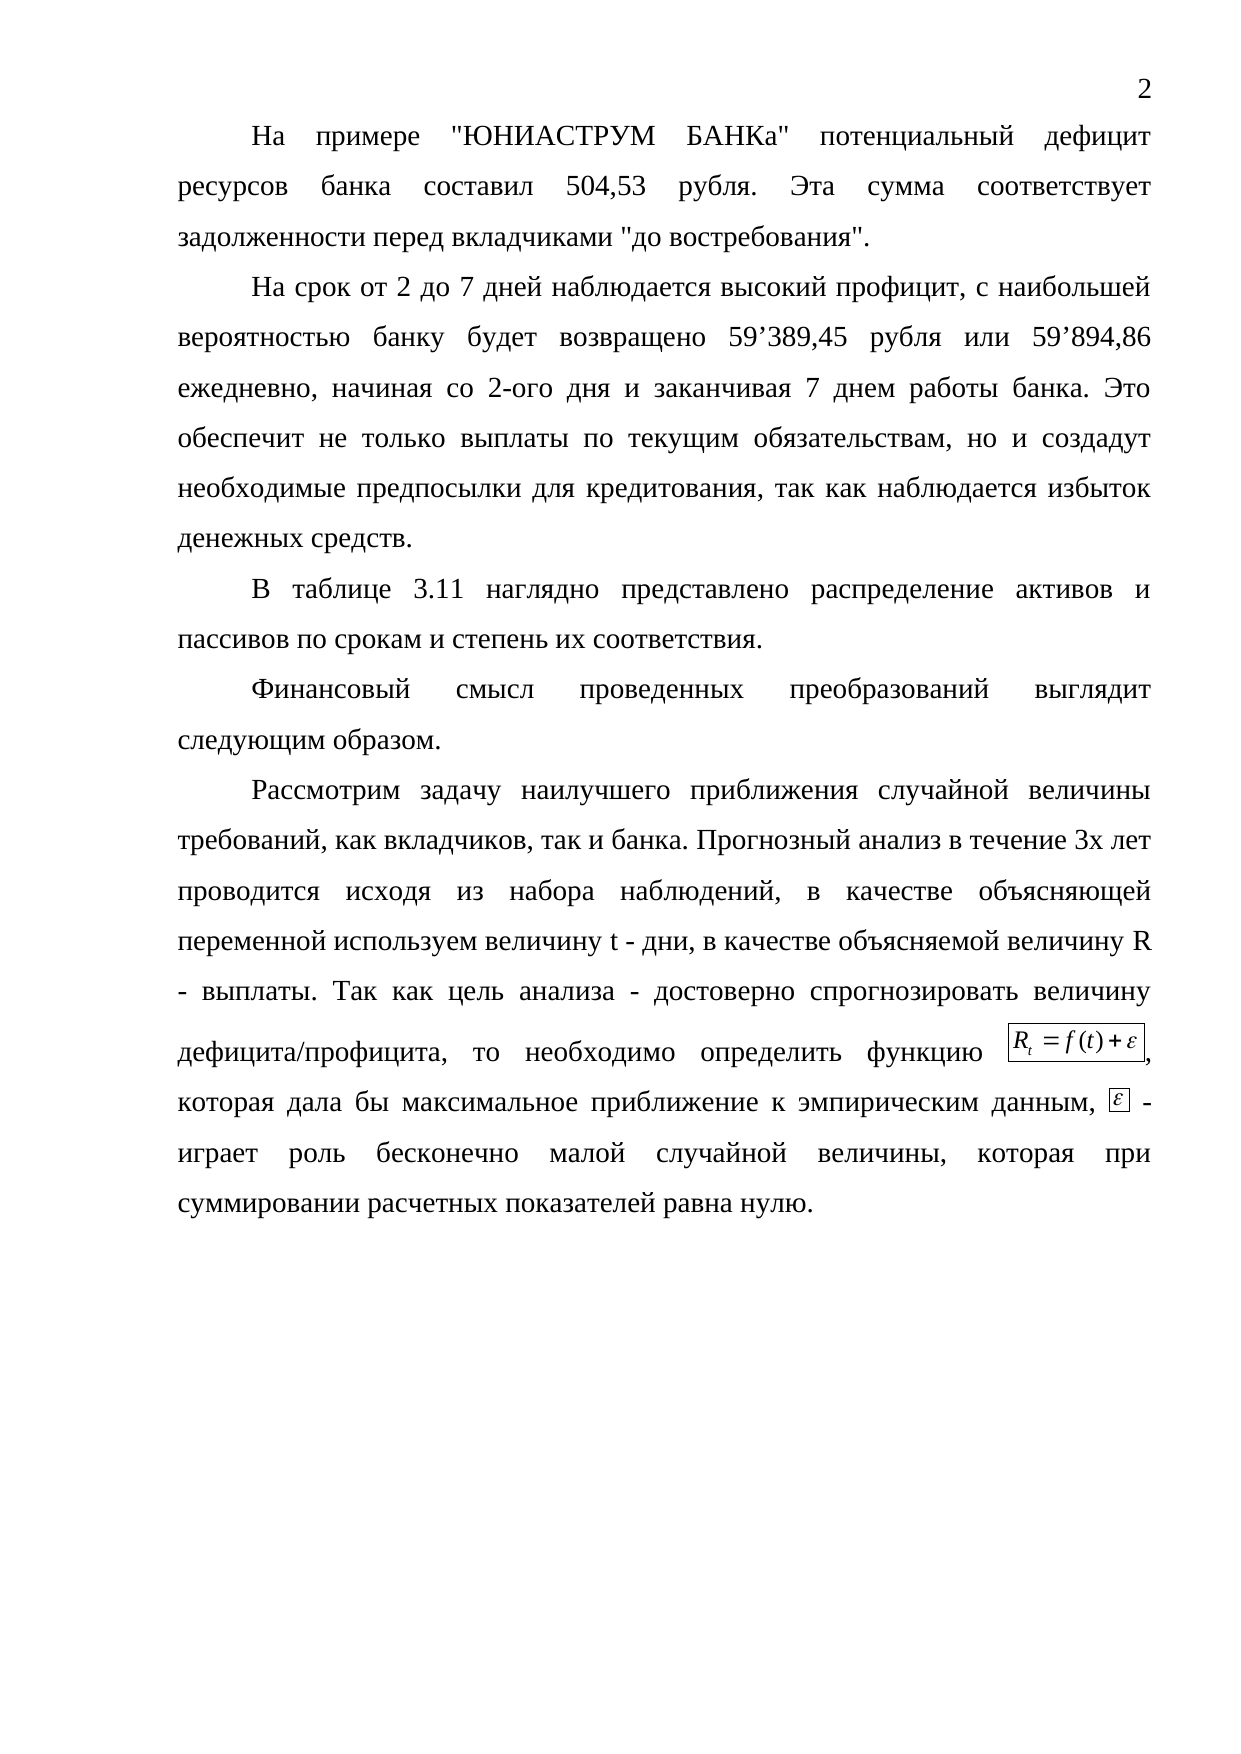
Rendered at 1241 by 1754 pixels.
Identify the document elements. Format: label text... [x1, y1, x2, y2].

text Рассмотрим задачу наилучшего приближения случайной величины требований, как вкладчиков, так и банка. Прогнозный анализ в течение 3х лет проводится исходя из набора наблюдений, в качестве объясняющей переменной используем величину t - дни, в качестве объясняемой величину R - выплаты. Так как цель анализа - достоверно спрогнозировать величину дефицита/профицита, то необходимо определить функцию , которая дала бы максимальное приближение к эмпирическим данным, - играет роль бесконечно малой случайной величины, которая при суммировании расчетных показателей равна нулю. [177, 772, 1152, 1218]
text В таблице 3.11 наглядно представлено распределение активов и пассивов по срокам и степень их соответствия. [177, 571, 1152, 655]
text Финансовый смысл проведенных преобразований выглядит следующим образом. [177, 672, 1152, 755]
text На срок от 2 до 7 дней наблюдается высокий профицит, с наибольшей вероятностью банку будет возвращено 59’389,45 рубля или 59’894,86 ежедневно, начиная со 2-ого дня и заканчивая 7 днем работы банка. Это обеспечит не только выплаты по текущим обязательствам, но и создадут необходимые предпосылки для кредитования, так как наблюдается избыток денежных средств. [177, 269, 1152, 554]
text На примере "ЮНИАСТРУМ БАНКа" потенциальный дефицит ресурсов банка составил 504,53 рубля. Эта сумма соответствует задолженности перед вкладчиками "до востребования". [177, 118, 1152, 252]
